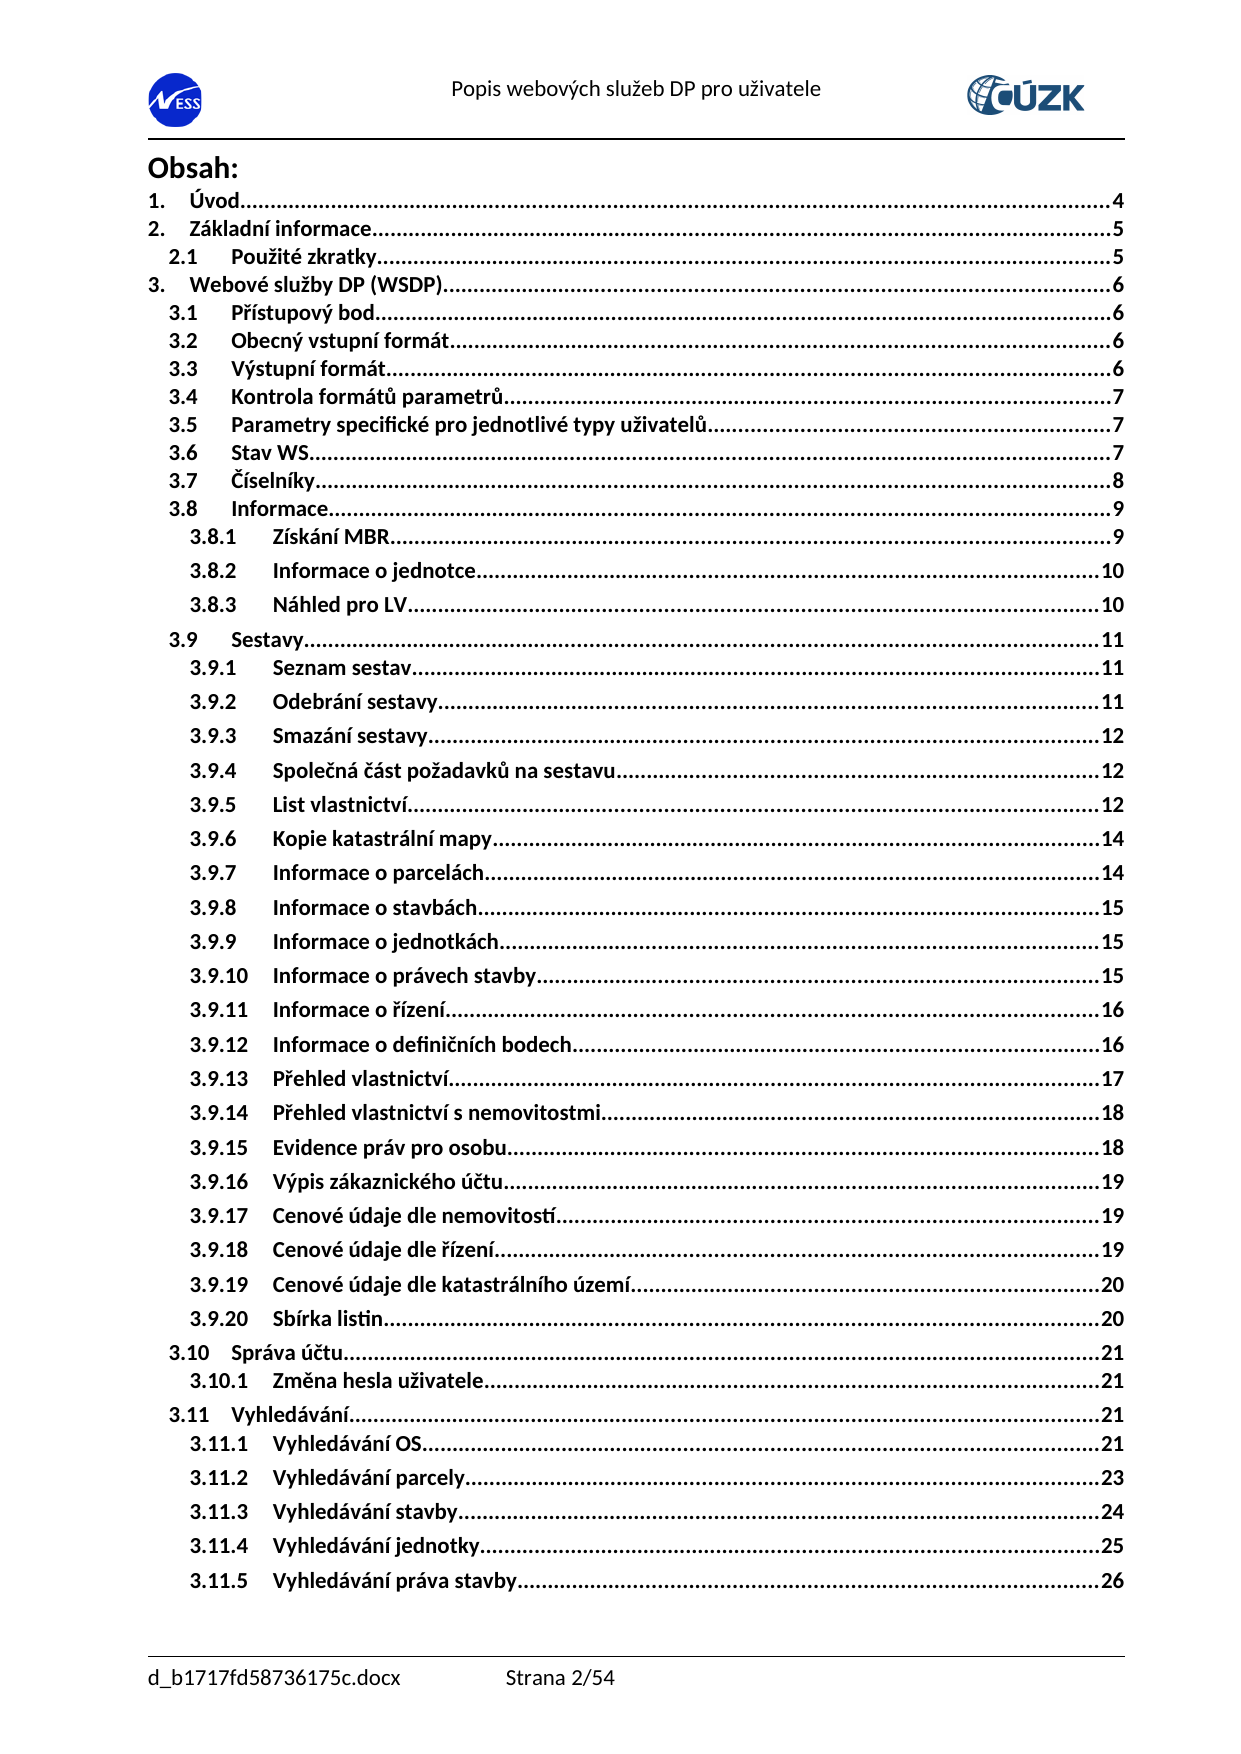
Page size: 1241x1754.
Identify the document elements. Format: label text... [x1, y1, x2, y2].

text 3.7 Číselníky 8 [168, 466, 1125, 494]
text 3.11 Vyhledávání 21 [168, 1401, 1125, 1429]
text 3.9.6 Kopie katastrální mapy 14 [189, 824, 1125, 852]
text 3.9.19 Cenové údaje dle katastrálního území 20 [189, 1270, 1125, 1298]
text Obsah: [148, 148, 1125, 186]
text 3.10 Správa účtu 21 [168, 1338, 1125, 1366]
text 3.9.11 Informace o řízení 16 [189, 996, 1125, 1024]
text 3.6 Stav WS 7 [168, 438, 1125, 466]
text 3.9.13 Přehled vlastnictví 17 [189, 1064, 1125, 1092]
text 3.9.16 Výpis zákaznického účtu 19 [189, 1167, 1125, 1195]
text 3.2 Obecný vstupní formát 6 [168, 326, 1125, 354]
picture [148, 73, 202, 127]
text 3.11.2 Vyhledávání parcely 23 [189, 1463, 1125, 1491]
text 3.9.20 Sbírka listin 20 [189, 1304, 1125, 1332]
text 3.11.3 Vyhledávání stavby 24 [189, 1497, 1125, 1525]
text 3.9.17 Cenové údaje dle nemovitostí 19 [189, 1201, 1125, 1229]
text 3.9.9 Informace o jednotkách 15 [189, 927, 1125, 955]
text 3.10.1 Změna hesla uživatele 21 [189, 1366, 1125, 1394]
text 3.5 Parametry specifické pro jednotlivé typy uživatelů 7 [168, 410, 1125, 438]
text 3.9.10 Informace o právech stavby 15 [189, 961, 1125, 989]
text 1. Úvod 4 [148, 186, 1125, 214]
text 3.1 Přístupový bod 6 [168, 298, 1125, 326]
text 3.9.4 Společná část požadavků na sestavu 12 [189, 756, 1125, 784]
text 3.9.8 Informace o stavbách 15 [189, 893, 1125, 921]
text 2. Základní informace 5 [148, 214, 1125, 242]
text 3.9.1 Seznam sestav 11 [189, 653, 1125, 681]
text 3.9.2 Odebrání sestavy 11 [189, 687, 1125, 715]
text 3. Webové služby DP (WSDP) 6 [148, 270, 1125, 298]
text 3.11.1 Vyhledávání OS 21 [189, 1429, 1125, 1457]
text 2.1 Použité zkratky 5 [168, 242, 1125, 270]
text 3.9.7 Informace o parcelách 14 [189, 858, 1125, 887]
picture [967, 75, 1085, 115]
text 3.9.5 List vlastnictví 12 [189, 790, 1125, 818]
text 3.11.5 Vyhledávání práva stavby 26 [189, 1566, 1125, 1594]
text 3.4 Kontrola formátů parametrů 7 [168, 382, 1125, 410]
text 3.9 Sestavy 11 [168, 625, 1125, 653]
text 3.8 Informace 9 [168, 494, 1125, 522]
text 3.9.15 Evidence práv pro osobu 18 [189, 1133, 1125, 1161]
text 3.9.12 Informace o definičních bodech 16 [189, 1030, 1125, 1058]
text 3.9.18 Cenové údaje dle řízení 19 [189, 1236, 1125, 1263]
text 3.8.2 Informace o jednotce 10 [189, 556, 1125, 584]
text 3.9.3 Smazání sestavy 12 [189, 721, 1125, 749]
text 3.8.3 Náhled pro LV 10 [189, 591, 1125, 619]
text 3.11.4 Vyhledávání jednotky 25 [189, 1531, 1125, 1559]
text 3.9.14 Přehled vlastnictví s nemovitostmi 18 [189, 1098, 1125, 1126]
text 3.3 Výstupní formát 6 [168, 354, 1125, 382]
text 3.8.1 Získání MBR 9 [189, 522, 1125, 550]
